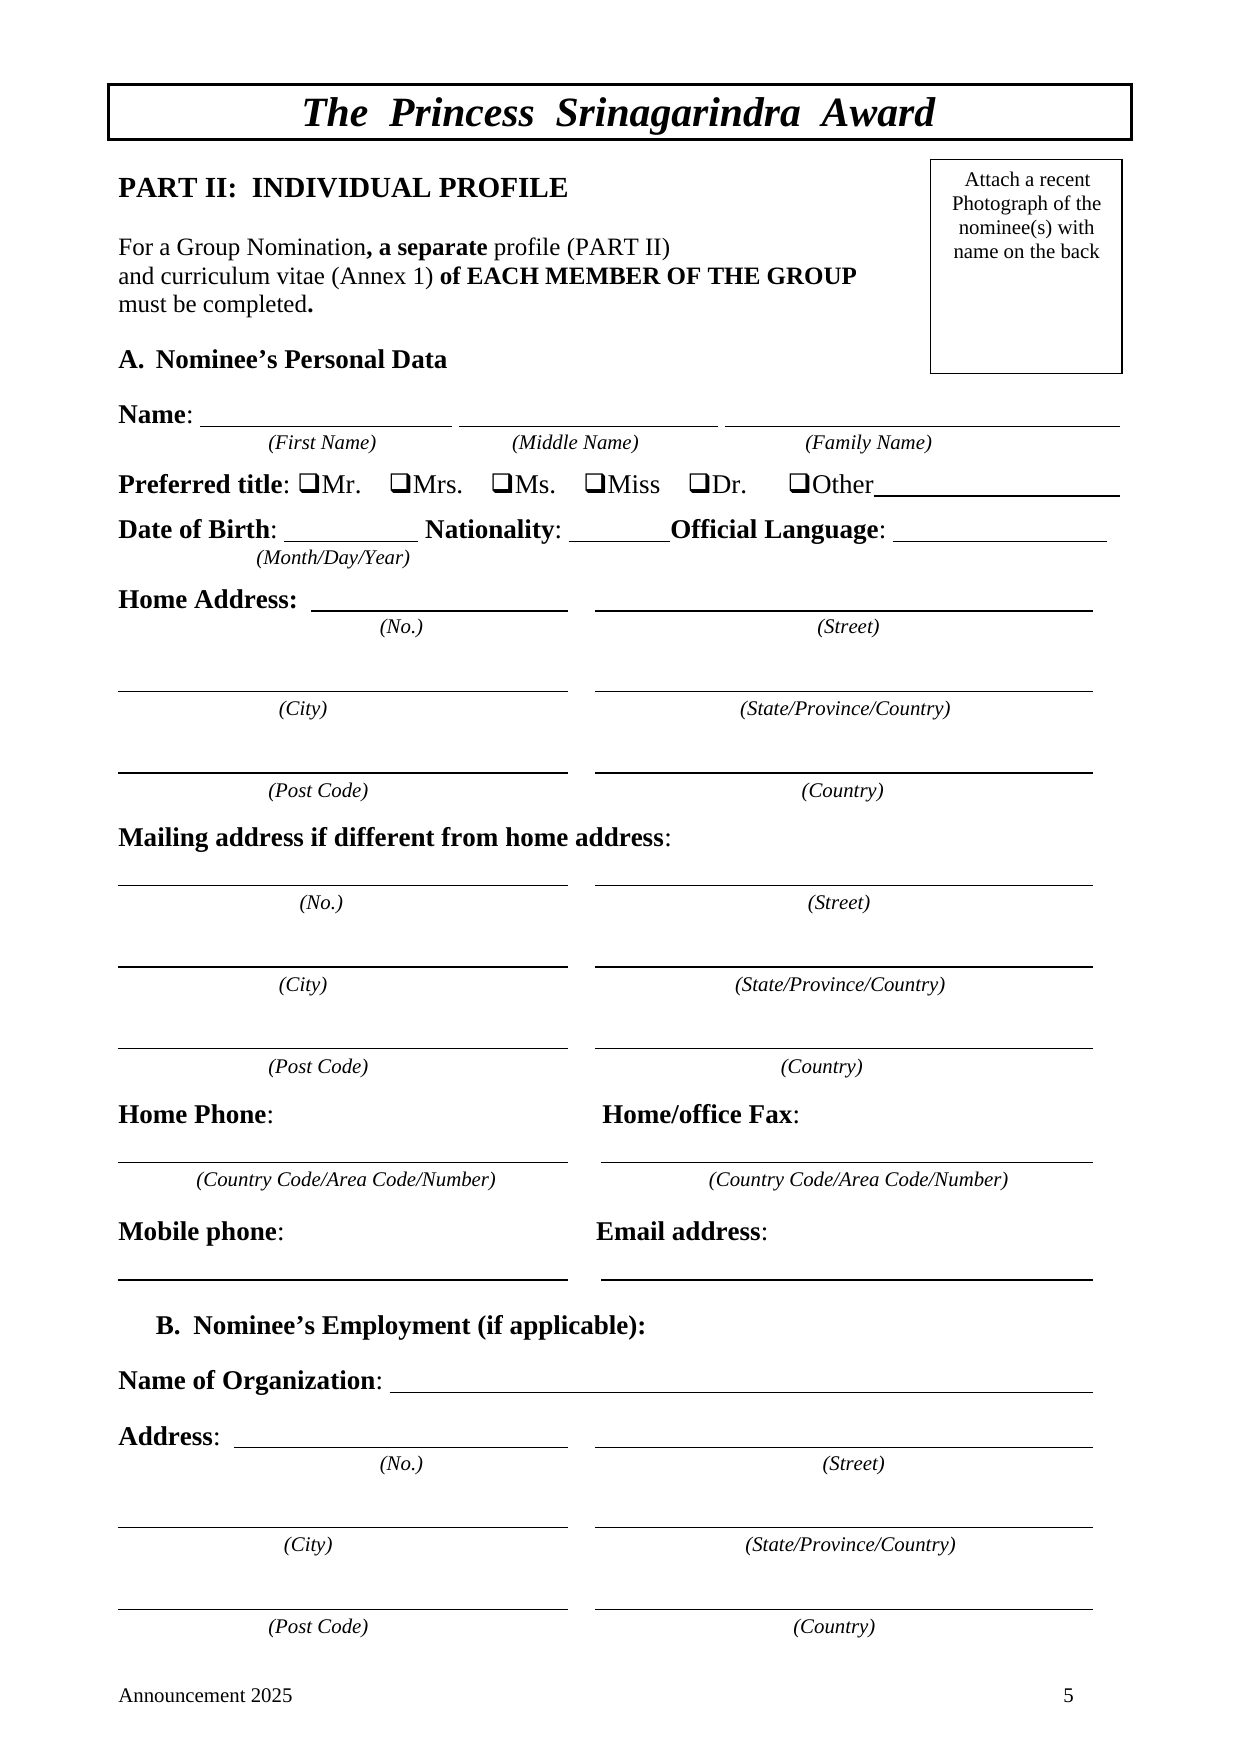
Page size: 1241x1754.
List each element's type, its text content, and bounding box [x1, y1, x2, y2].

text and curriculum vitae (Annex 1) of EACH MEMBER OF THE GROUP [118, 261, 930, 289]
text Name of Organization: [118, 1364, 1122, 1396]
text must be completed. [118, 289, 930, 318]
text (Country Code/Area Code/Number) (Country Code/Area Code/Number) [118, 1167, 1122, 1191]
text Home Address: [118, 583, 1122, 614]
text Address: [118, 1420, 1122, 1451]
text (Post Code) (Country) [118, 1614, 1122, 1638]
list Nominee’s Personal Data [118, 343, 930, 374]
text (City) (State/Province/Country) [118, 696, 1122, 720]
text (City) (State/Province/Country) [118, 1532, 1122, 1556]
text (No.) (Street) [118, 890, 1122, 914]
list Nominee’s Employment (if applicable): [156, 1309, 1122, 1340]
text PART II: INDIVIDUAL PROFILE [118, 170, 930, 203]
text (No.) (Street) [118, 1451, 1122, 1475]
text Mobile phone: Email address: [118, 1215, 1122, 1246]
text Mailing address if different from home address: [118, 821, 1122, 852]
text (First Name) (Middle Name) (Family Name) [118, 429, 1122, 454]
text (Month/Day/Year) [118, 545, 1122, 569]
text Date of Birth: Nationality: Official Language: [118, 514, 1122, 545]
text Name: [118, 398, 1122, 429]
text Home Phone: Home/office Fax: [118, 1103, 1122, 1128]
text (Post Code) (Country) [118, 1053, 1122, 1078]
text (City) (State/Province/Country) [118, 972, 1122, 996]
text The Princess Srinagarindra Award [110, 86, 1130, 138]
text For a Group Nomination, a separate profile (PART II) [118, 232, 930, 261]
text Preferred title: Mr. Mrs. Ms. Miss Dr. Other [118, 468, 1122, 499]
text (Post Code) (Country) [118, 777, 1122, 802]
text (No.) (Street) [118, 614, 1122, 638]
